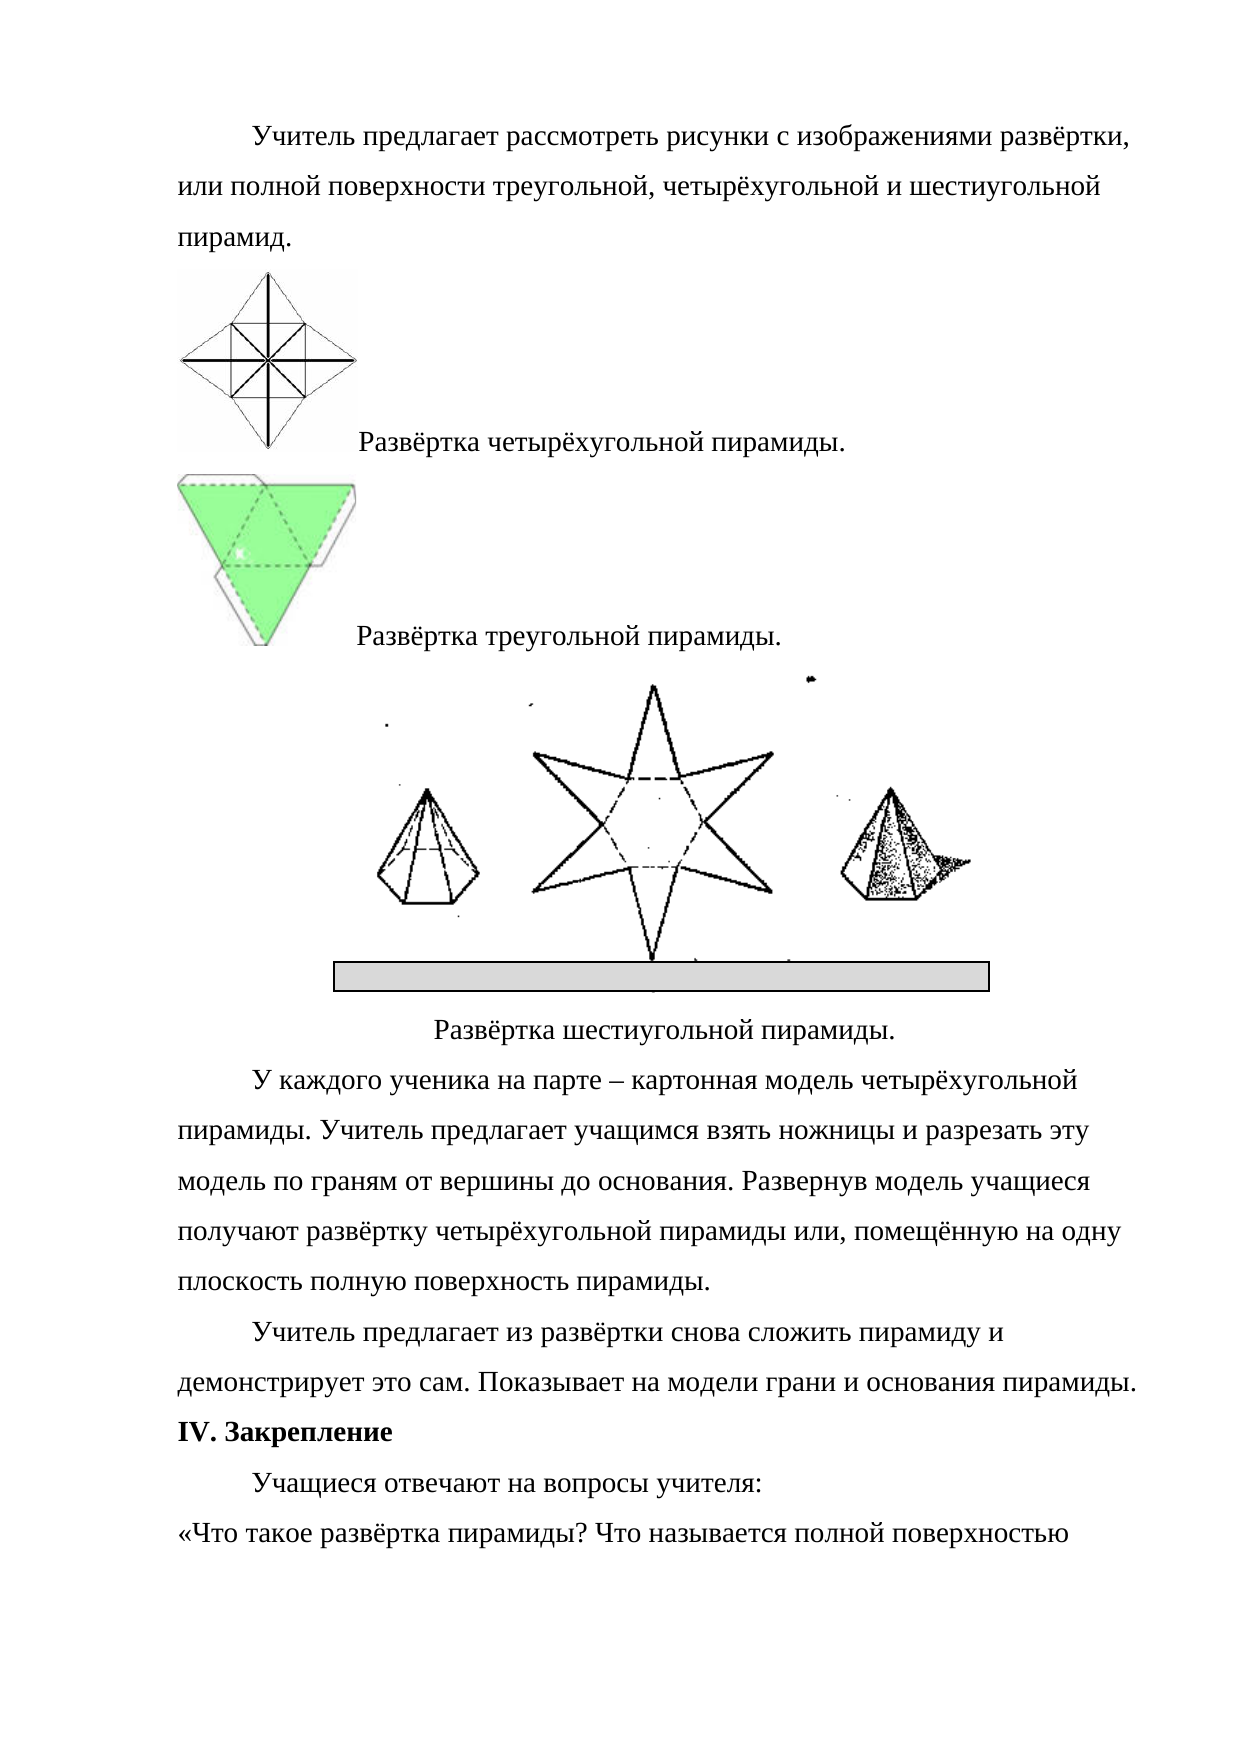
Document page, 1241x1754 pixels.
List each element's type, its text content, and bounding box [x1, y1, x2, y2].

text Развёртка шестиугольной пирамиды. [177, 1012, 1152, 1045]
text Развёртка четырёхугольной пирамиды. [177, 269, 1152, 458]
text Учащиеся отвечают на вопросы учителя: [215, 1465, 1152, 1498]
text Учитель предлагает рассмотреть рисунки с изображениями развёртки, или полной поверхности треугольной, четырёхугольной и шестиугольной пирамид. [177, 118, 1152, 252]
text IV. Закрепление [177, 1414, 1152, 1448]
picture [350, 992, 979, 998]
picture [177, 474, 357, 646]
text Учитель предлагает из развёртки снова сложить пирамиду и демонстрирует это сам. Показывает на модели грани и основания пирамиды. [177, 1314, 1152, 1398]
picture [350, 668, 979, 961]
text У каждого ученика на парте – картонная модель четырёхугольной пирамиды. Учитель предлагает учащимся взять ножницы и разрезать эту модель по граням от вершины до основания. Развернув модель учащиеся получают развёртку четырёхугольной пирамиды или, помещённую на одну плоскость полную поверхность пирамиды. [177, 1062, 1152, 1297]
text Развёртка треугольной пирамиды. [177, 474, 1152, 652]
picture [177, 269, 358, 452]
text «Что такое развёртка пирамиды? Что называется полной поверхностью [177, 1515, 1152, 1548]
